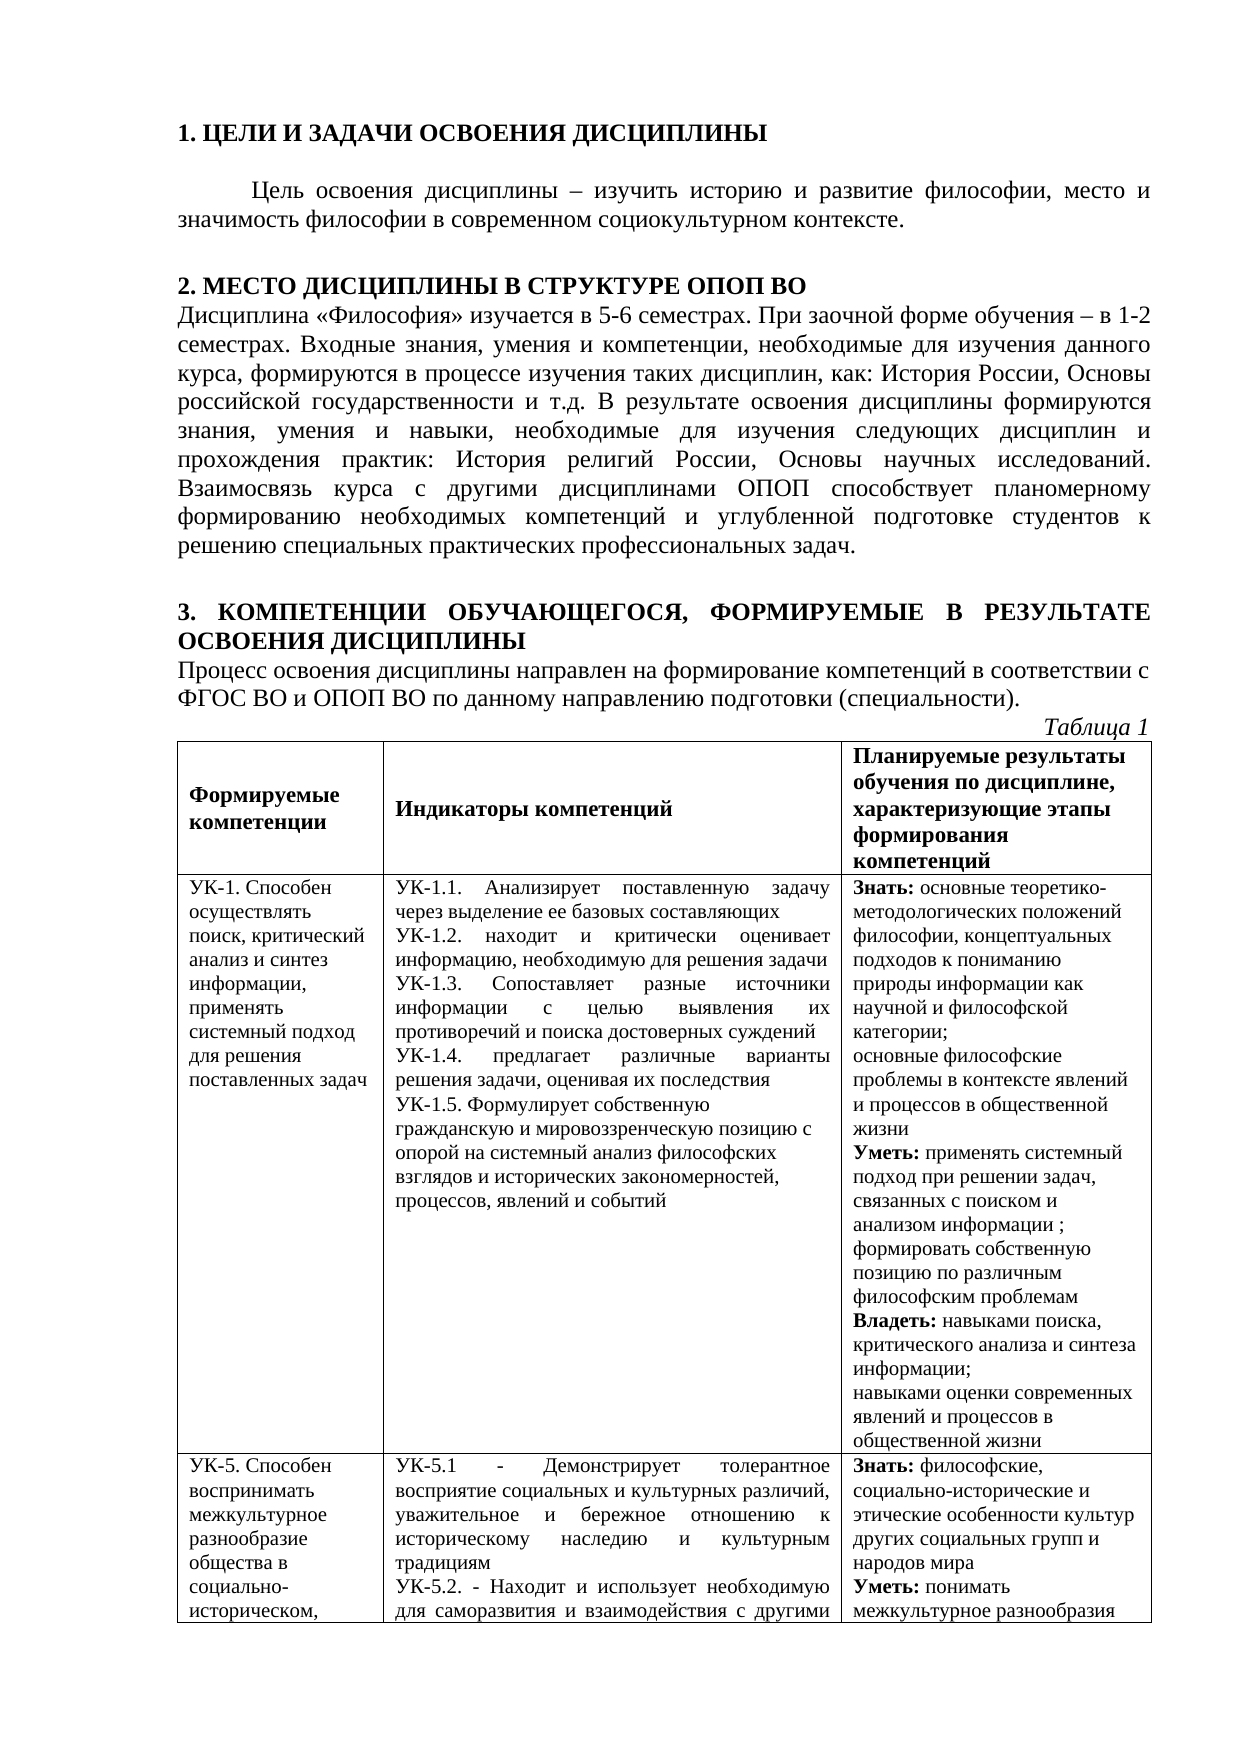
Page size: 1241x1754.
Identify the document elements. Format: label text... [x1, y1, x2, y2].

text 2. МЕСТО ДИСЦИПЛИНЫ В СТРУКТУРЕ ОПОП ВО [177, 271, 1152, 300]
text 3. КОМПЕТЕНЦИИ ОБУЧАЮЩЕГОСЯ, ФОРМИРУЕМЫЕ В РЕЗУЛЬТАТЕ ОСВОЕНИЯ ДИСЦИПЛИНЫ [177, 597, 1152, 655]
text Таблица 1 [177, 712, 1152, 741]
table_cell УК-1. Способен осуществлять поиск, критический анализ и синтез информации, применять системный подход для решения поставленных задач [178, 875, 383, 1452]
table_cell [842, 1454, 1151, 1622]
text 1. ЦЕЛИ И ЗАДАЧИ ОСВОЕНИЯ ДИСЦИПЛИНЫ [177, 118, 1152, 147]
table_cell Знать: основные теоретико-методологических положений философии, концептуальных подходов к пониманию природы информации как научной и философской категории; основные философские проблемы в контексте явлений и процессов в общественной жизни Уметь: применять системный подход при решении задач, связанных с поиском и анализом информации ; формировать собственную позицию по различным философским проблемам Владеть: навыками поиска, критического анализа и синтеза информации; навыками оценки современных явлений и процессов в общественной жизни [842, 875, 1151, 1452]
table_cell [178, 1454, 383, 1622]
text Процесс освоения дисциплины направлен на формирование компетенций в соответствии с ФГОС ВО и ОПОП ВО по данному направлению подготовки (специальности). [177, 655, 1152, 712]
table_header Индикаторы компетенций [384, 742, 841, 874]
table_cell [384, 1454, 841, 1622]
table_header Планируемые результаты обучения по дисциплине, характеризующие этапы формирования компетенций [842, 742, 1151, 874]
text Цель освоения дисциплины – изучить историю и развитие философии, место и значимость философии в современном социокультурном контексте. [177, 176, 1152, 233]
text Дисциплина «Философия» изучается в 5-6 семестрах. При заочной форме обучения – в 1-2 семестрах. Входные знания, умения и компетенции, необходимые для изучения данного курса, формируются в процессе изучения таких дисциплин, как: История России, Основы российской государственности и т.д. В результате освоения дисциплины формируются знания, умения и навыки, необходимые для изучения следующих дисциплин и прохождения практик: История религий России, Основы научных исследований. Взаимосвязь курса с другими дисциплинами ОПОП способствует планомерному формированию необходимых компетенций и углубленной подготовке студентов к решению специальных практических профессиональных задач. [177, 300, 1152, 559]
table_cell УК-1.1. Анализирует поставленную задачу через выделение ее базовых составляющих УК-1.2. находит и критически оценивает информацию, необходимую для решения задачи УК-1.3. Сопоставляет разные источники информации с целью выявления их противоречий и поиска достоверных суждений УК-1.4. предлагает различные варианты решения задачи, оценивая их последствия УК-1.5. Формулирует собственную гражданскую и мировоззренческую позицию с опорой на системный анализ философских взглядов и исторических закономерностей, процессов, явлений и событий [384, 875, 841, 1452]
table_header Формируемые компетенции [178, 742, 383, 874]
